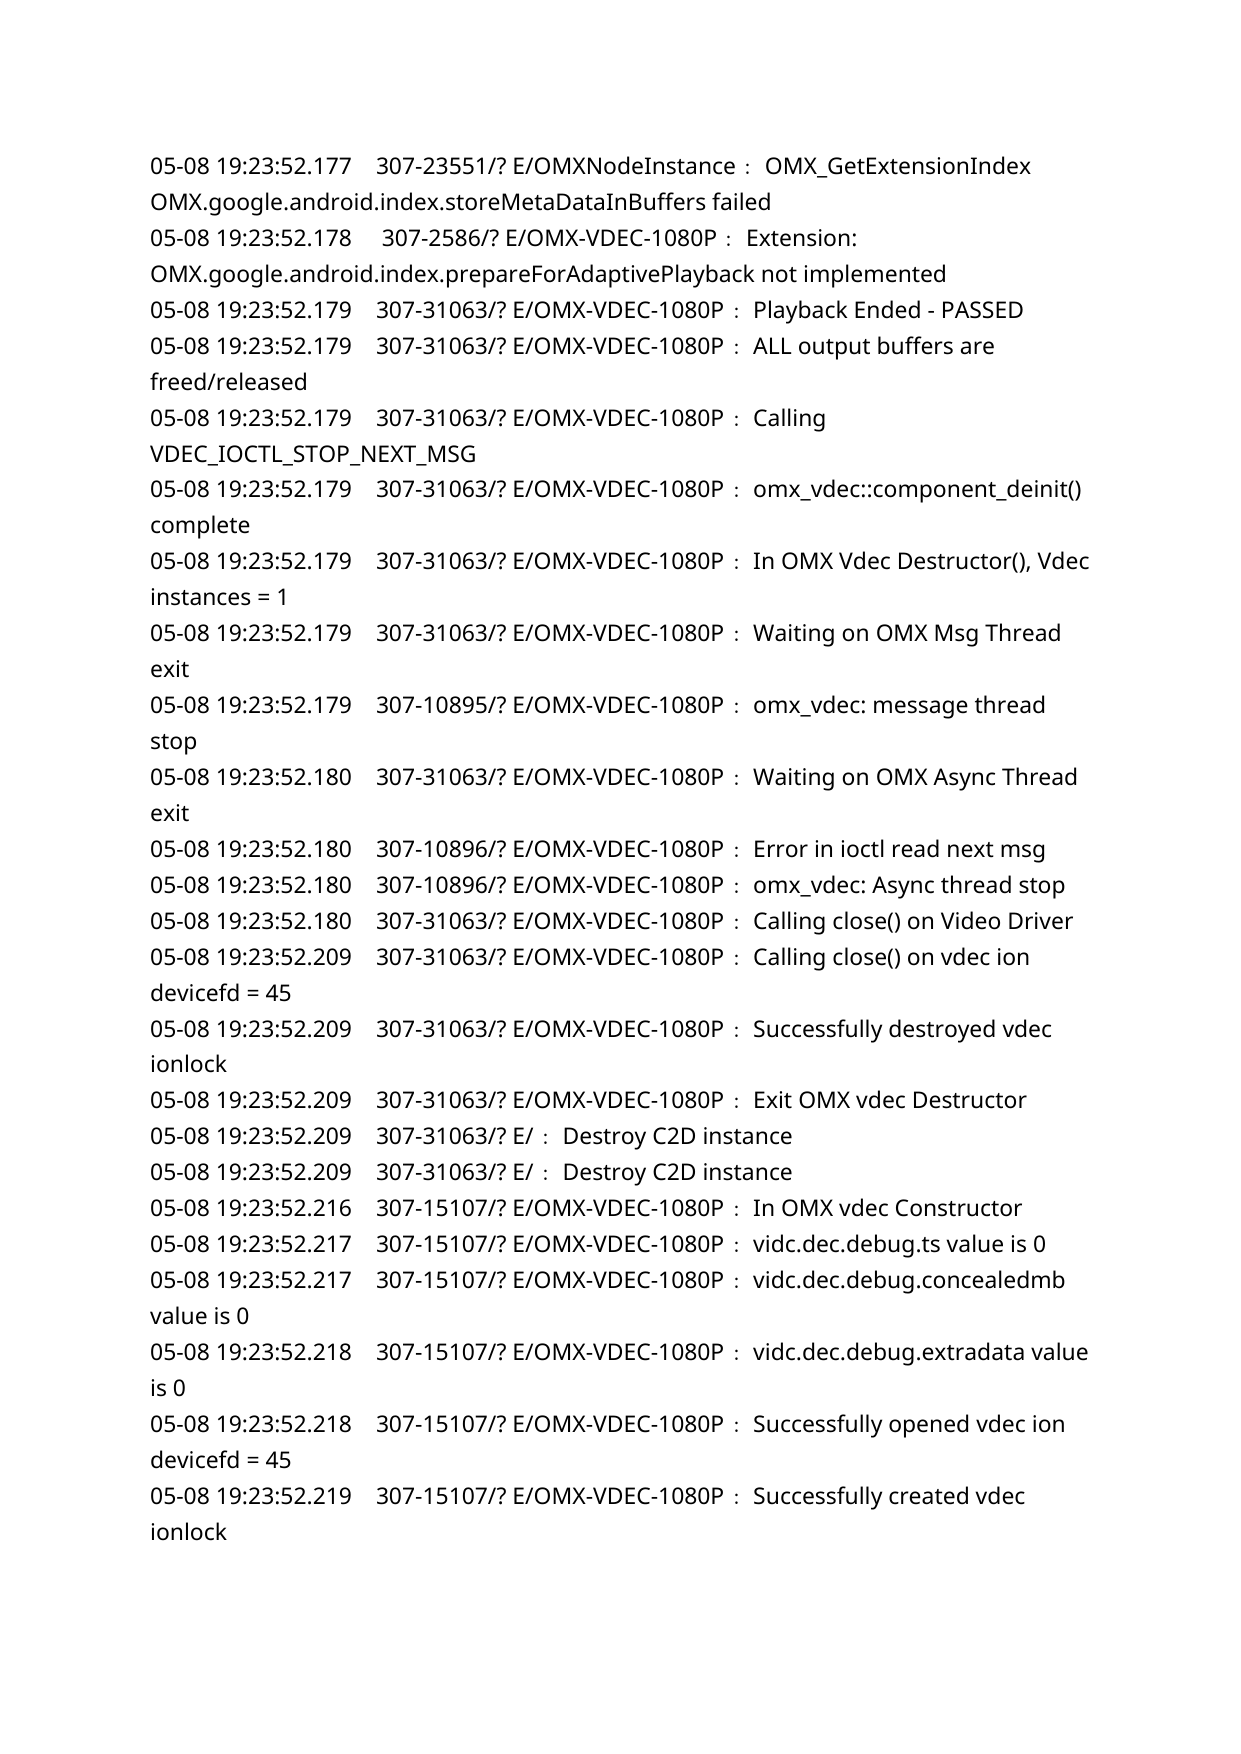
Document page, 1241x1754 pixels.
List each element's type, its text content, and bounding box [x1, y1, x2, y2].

text 05-08 19:23:52.179 307-31063/? E/OMX-VDEC-1080P﹕ omx_vdec::component_deinit() complete [150, 473, 1090, 541]
text 05-08 19:23:52.209 307-31063/? E/﹕ Destroy C2D instance [150, 1156, 1090, 1187]
text 05-08 19:23:52.180 307-31063/? E/OMX-VDEC-1080P﹕ Waiting on OMX Async Thread exit [150, 761, 1090, 828]
text 05-08 19:23:52.209 307-31063/? E/OMX-VDEC-1080P﹕ Successfully destroyed vdec ionlock [150, 1012, 1090, 1080]
text 05-08 19:23:52.179 307-31063/? E/OMX-VDEC-1080P﹕ Playback Ended - PASSED [150, 294, 1090, 325]
text 05-08 19:23:52.179 307-31063/? E/OMX-VDEC-1080P﹕ ALL output buffers are freed/released [150, 330, 1090, 397]
text 05-08 19:23:52.177 307-23551/? E/OMXNodeInstance﹕ OMX_GetExtensionIndex OMX.google.android.index.storeMetaDataInBuffers failed [150, 150, 1090, 217]
text 05-08 19:23:52.209 307-31063/? E/﹕ Destroy C2D instance [150, 1120, 1090, 1152]
text 05-08 19:23:52.218 307-15107/? E/OMX-VDEC-1080P﹕ Successfully opened vdec ion devicefd = 45 [150, 1408, 1090, 1475]
text 05-08 19:23:52.216 307-15107/? E/OMX-VDEC-1080P﹕ In OMX vdec Constructor [150, 1192, 1090, 1223]
text 05-08 19:23:52.179 307-10895/? E/OMX-VDEC-1080P﹕ omx_vdec: message thread stop [150, 689, 1090, 756]
text 05-08 19:23:52.180 307-31063/? E/OMX-VDEC-1080P﹕ Calling close() on Video Driver [150, 905, 1090, 936]
text 05-08 19:23:52.180 307-10896/? E/OMX-VDEC-1080P﹕ Error in ioctl read next msg [150, 833, 1090, 864]
text 05-08 19:23:52.209 307-31063/? E/OMX-VDEC-1080P﹕ Exit OMX vdec Destructor [150, 1084, 1090, 1116]
text 05-08 19:23:52.179 307-31063/? E/OMX-VDEC-1080P﹕ In OMX Vdec Destructor(), Vdec instances = 1 [150, 545, 1090, 612]
text 05-08 19:23:52.218 307-15107/? E/OMX-VDEC-1080P﹕ vidc.dec.debug.extradata value is 0 [150, 1336, 1090, 1403]
text 05-08 19:23:52.179 307-31063/? E/OMX-VDEC-1080P﹕ Calling VDEC_IOCTL_STOP_NEXT_MSG [150, 402, 1090, 469]
text 05-08 19:23:52.178 307-2586/? E/OMX-VDEC-1080P﹕ Extension: OMX.google.android.index.prepareForAdaptivePlayback not implemented [150, 222, 1090, 289]
text 05-08 19:23:52.209 307-31063/? E/OMX-VDEC-1080P﹕ Calling close() on vdec ion devicefd = 45 [150, 941, 1090, 1008]
text 05-08 19:23:52.217 307-15107/? E/OMX-VDEC-1080P﹕ vidc.dec.debug.concealedmb value is 0 [150, 1264, 1090, 1331]
text 05-08 19:23:52.219 307-15107/? E/OMX-VDEC-1080P﹕ Successfully created vdec ionlock [150, 1480, 1090, 1547]
text 05-08 19:23:52.179 307-31063/? E/OMX-VDEC-1080P﹕ Waiting on OMX Msg Thread exit [150, 617, 1090, 684]
text 05-08 19:23:52.180 307-10896/? E/OMX-VDEC-1080P﹕ omx_vdec: Async thread stop [150, 869, 1090, 900]
text 05-08 19:23:52.217 307-15107/? E/OMX-VDEC-1080P﹕ vidc.dec.debug.ts value is 0 [150, 1228, 1090, 1259]
